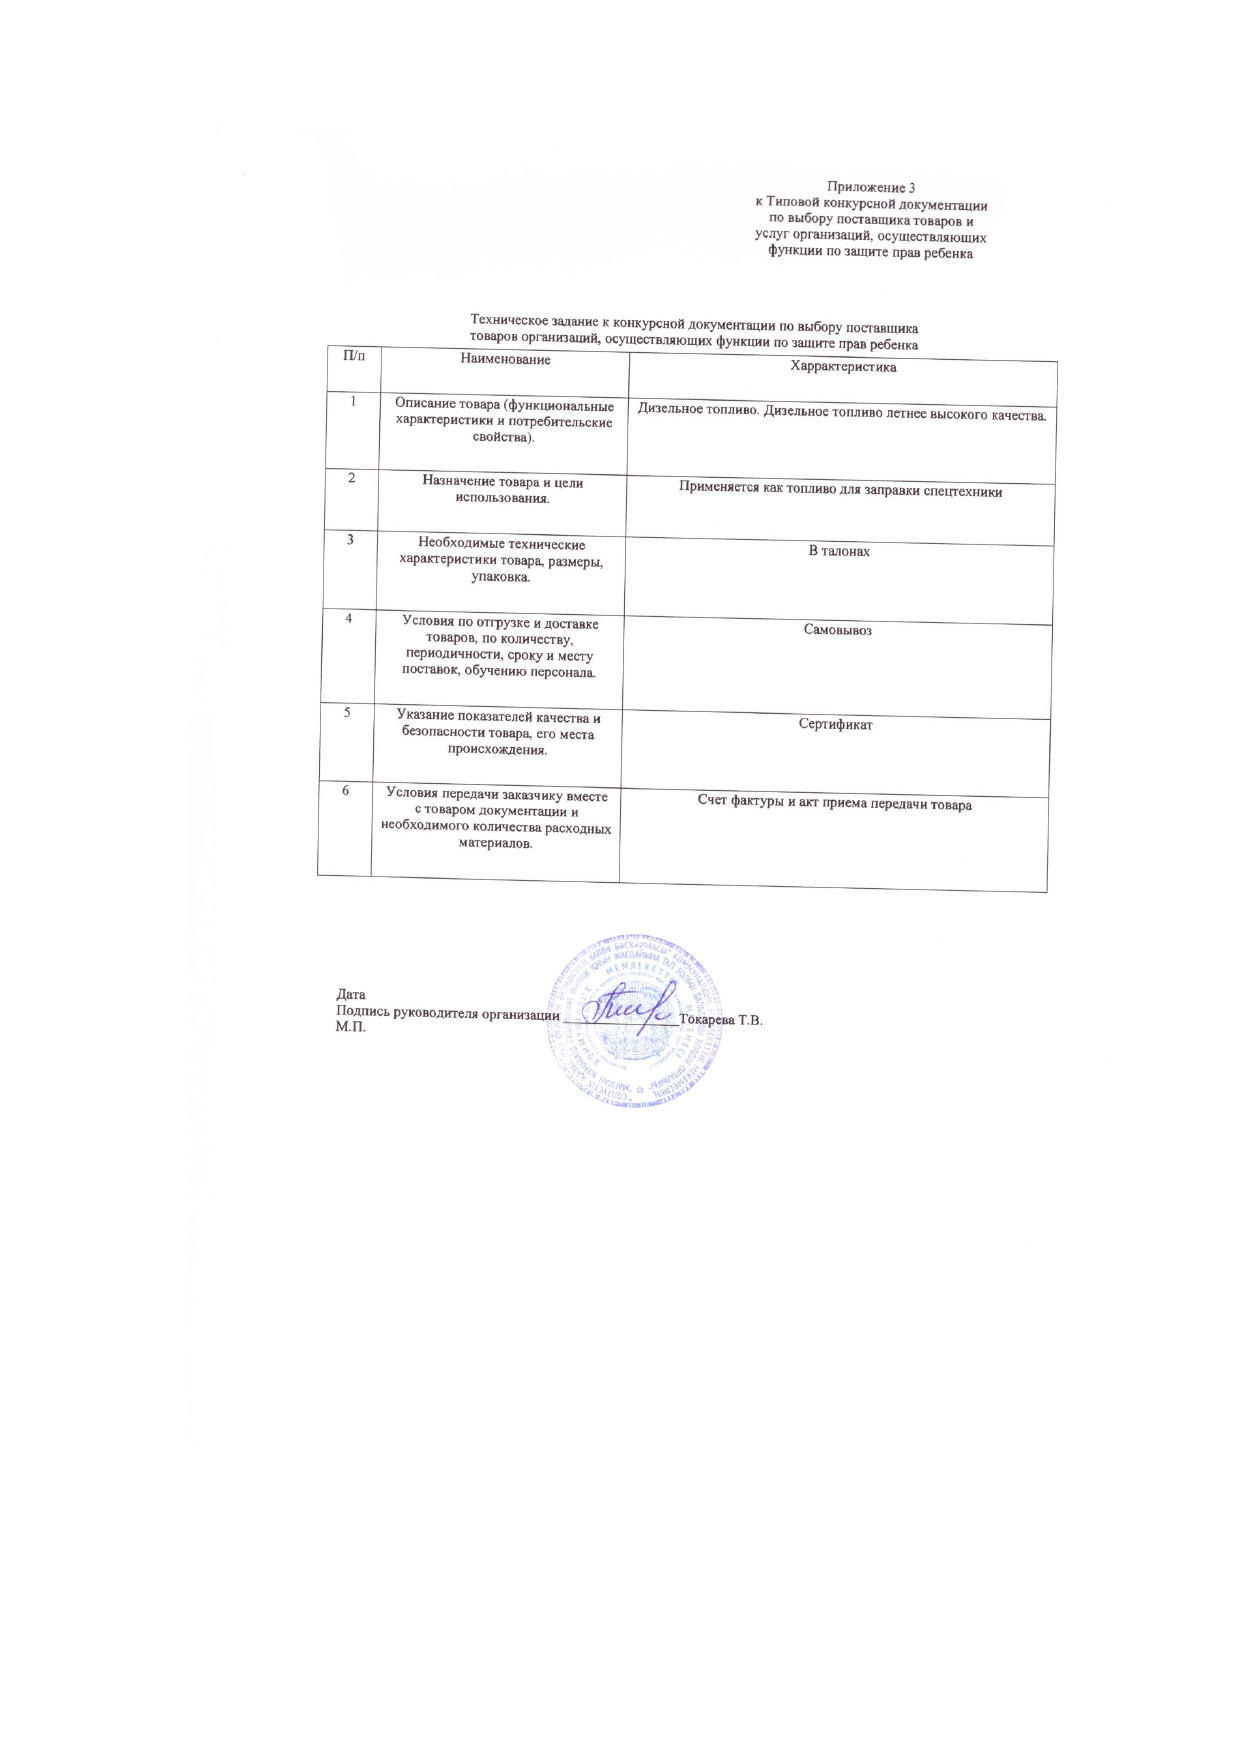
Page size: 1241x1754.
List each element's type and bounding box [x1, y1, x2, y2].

picture [177, 118, 1152, 1458]
